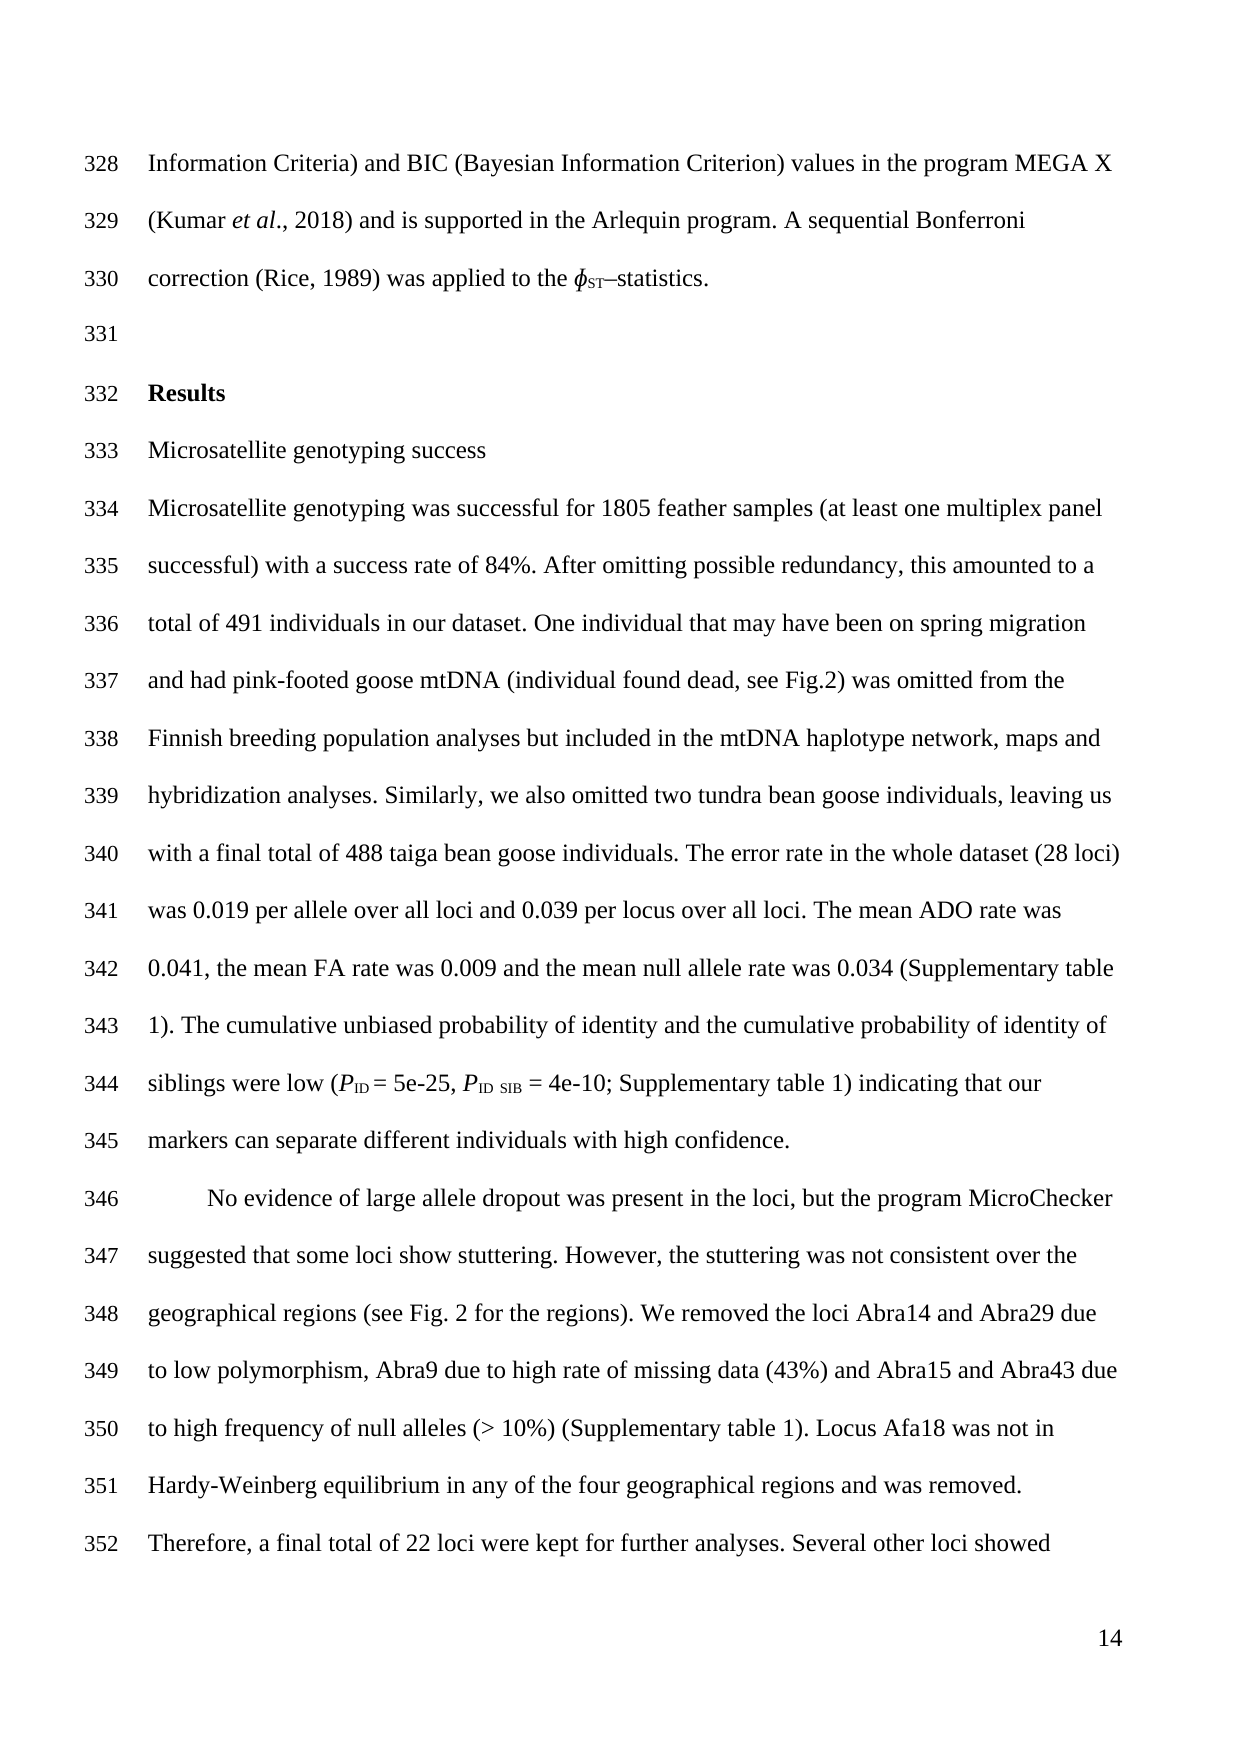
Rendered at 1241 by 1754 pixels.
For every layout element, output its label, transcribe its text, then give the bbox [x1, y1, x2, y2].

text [148, 1183, 1122, 1556]
subtitle Microsatellite genotyping success [148, 435, 1122, 464]
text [148, 148, 1122, 291]
text Microsatellite genotyping was successful for 1805 feather samples (at least one multiplex panel successful) with a success rate of 84%. After omitting possible redundancy, this amounted to a total of 491 individuals in our dataset. One individual that may have been on spring migration and had pink-footed goose mtDNA (individual found dead, see Fig.2) was omitted from the Finnish breeding population analyses but included in the mtDNA haplotype network, maps and hybridization analyses. Similarly, we also omitted two tundra bean goose individuals, leaving us with a final total of 488 taiga bean goose individuals. The error rate in the whole dataset (28 loci) was 0.019 per allele over all loci and 0.039 per locus over all loci. The mean ADO rate was 0.041, the mean FA rate was 0.009 and the mean null allele rate was 0.034 (Supplementary table 1). The cumulative unbiased probability of identity and the cumulative probability of identity of siblings were low (PID = 5e-25, PID SIB = 4e-10; Supplementary table 1) indicating that our markers can separate different individuals with high confidence. [148, 493, 1122, 1154]
subtitle Results [148, 378, 1122, 406]
